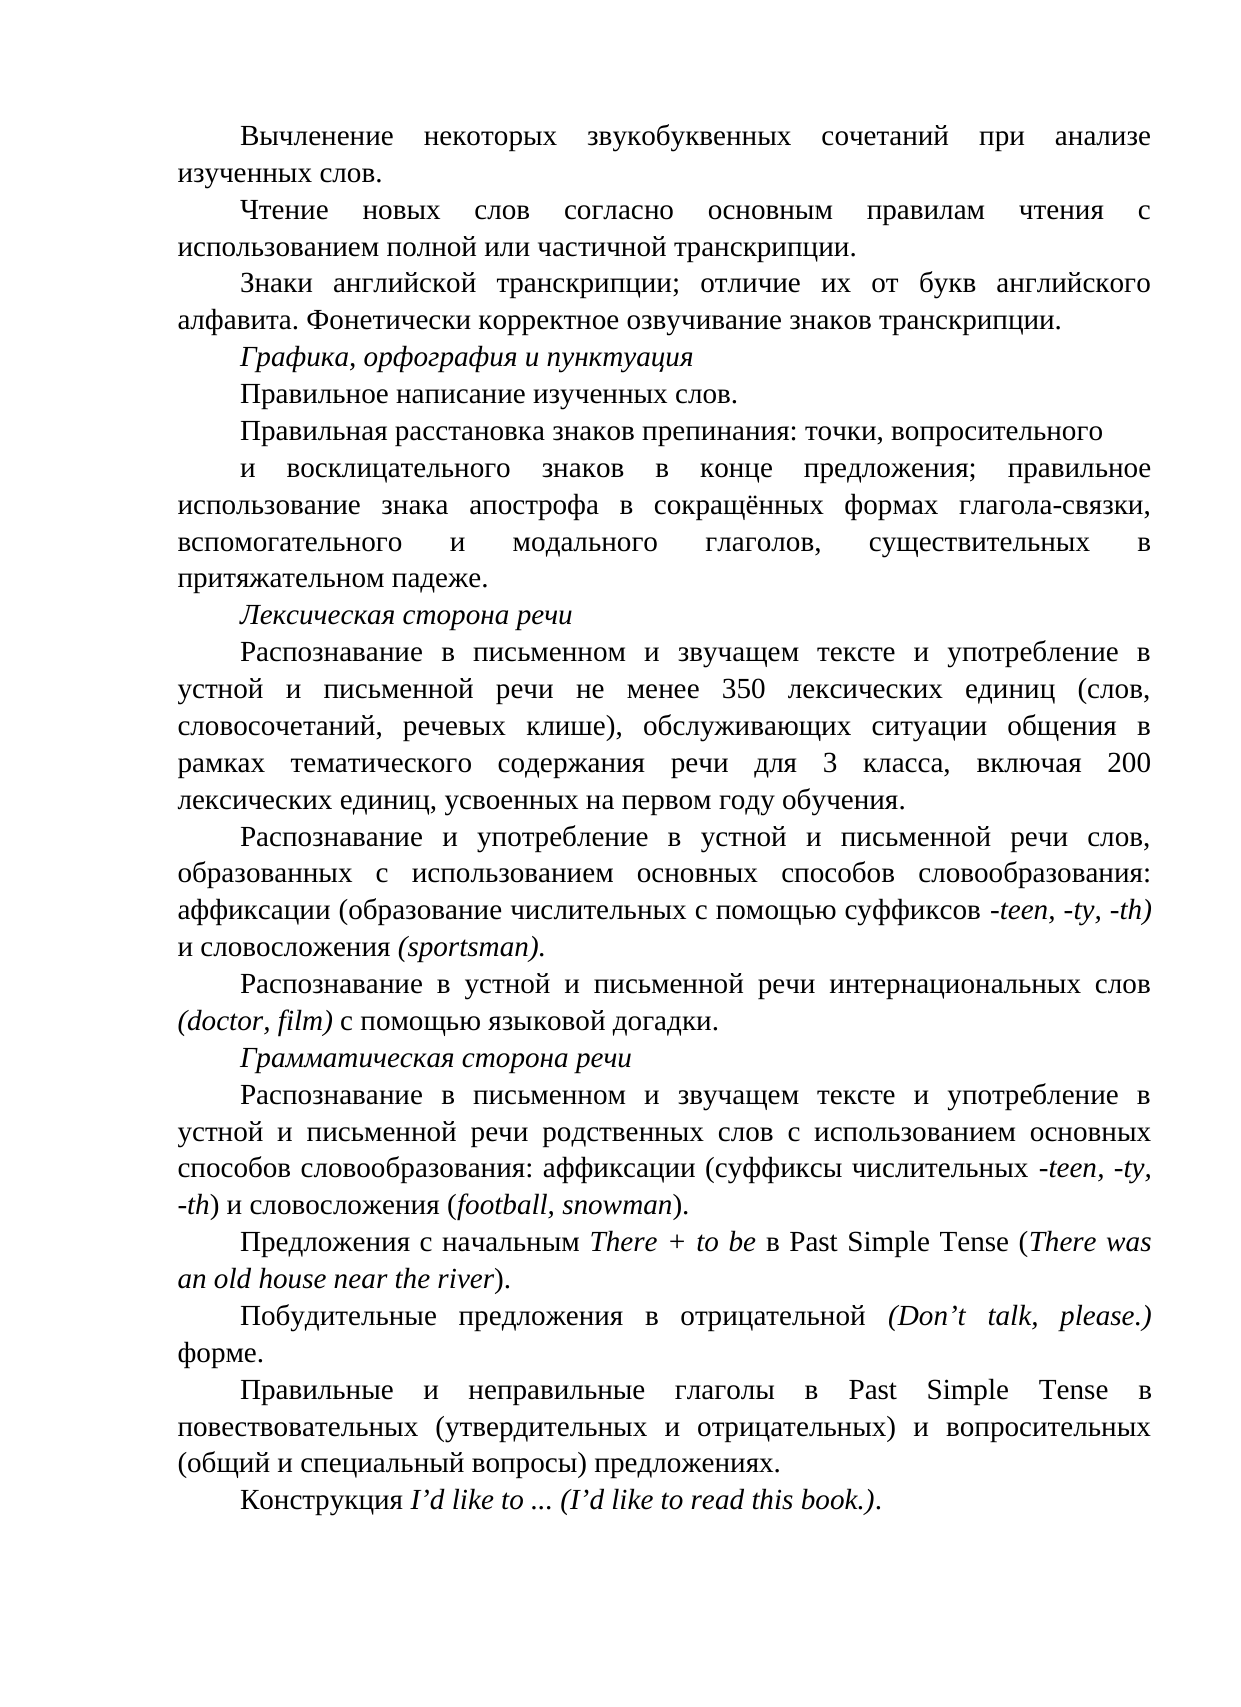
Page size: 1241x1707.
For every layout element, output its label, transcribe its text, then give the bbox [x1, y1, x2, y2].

text Распознавание в устной и письменной речи интернациональных слов (doctor, film) с помощью языковой догадки. [177, 966, 1152, 1037]
text Правильные и неправильные глаголы в Past Simple Tense в повествовательных (утвердительных и отрицательных) и вопросительных (общий и специальный вопросы) предложениях. [177, 1372, 1152, 1479]
text Вычленение некоторых звукобуквенных сочетаний при анализе изученных слов. [177, 118, 1152, 188]
text Чтение новых слов согласно основным правилам чтения с использованием полной или частичной транскрипции. [177, 192, 1152, 262]
text Распознавание и употребление в устной и письменной речи слов, образованных с использованием основных способов словообразования: аффиксации (образование числительных с помощью суффиксов -teen, -ty, -th) и словосложения (sportsman). [177, 819, 1152, 963]
text Распознавание в письменном и звучащем тексте и употребление в устной и письменной речи не менее 350 лексических единиц (слов, словосочетаний, речевых клише), обслуживающих ситуации общения в рамках тематического содержания речи для 3 класса, включая 200 лексических единиц, усвоенных на первом году обучения. [177, 634, 1152, 815]
text Грамматическая сторона речи [177, 1040, 1152, 1073]
text Знаки английской транскрипции; отличие их от букв английского алфавита. Фонетически корректное озвучивание знаков транскрипции. [177, 266, 1152, 336]
text Побудительные предложения в отрицательной (Don’t talk, please.) форме. [177, 1298, 1152, 1368]
text и восклицательного знаков в конце предложения; правильное использование знака апострофа в сокращённых формах глагола-связки, вспомогательного и модального глаголов, существительных в притяжательном падеже. [177, 450, 1152, 594]
text Предложения с начальным There + to be в Past Simple Tense (There was an old house near the river). [177, 1224, 1152, 1295]
text Правильное написание изученных слов. [177, 376, 1152, 410]
text Лексическая сторона речи [177, 597, 1152, 631]
text Распознавание в письменном и звучащем тексте и употребление в устной и письменной речи родственных слов с использованием основных способов словообразования: аффиксации (суффиксы числительных -teen, -ty, -th) и словосложения (football, snowman). [177, 1077, 1152, 1221]
text Правильная расстановка знаков препинания: точки, вопросительного [177, 413, 1152, 447]
text Графика, орфография и пунктуация [177, 339, 1152, 373]
text Конструкция I’d like to ... (I’d like to read this book.). [177, 1482, 1152, 1516]
